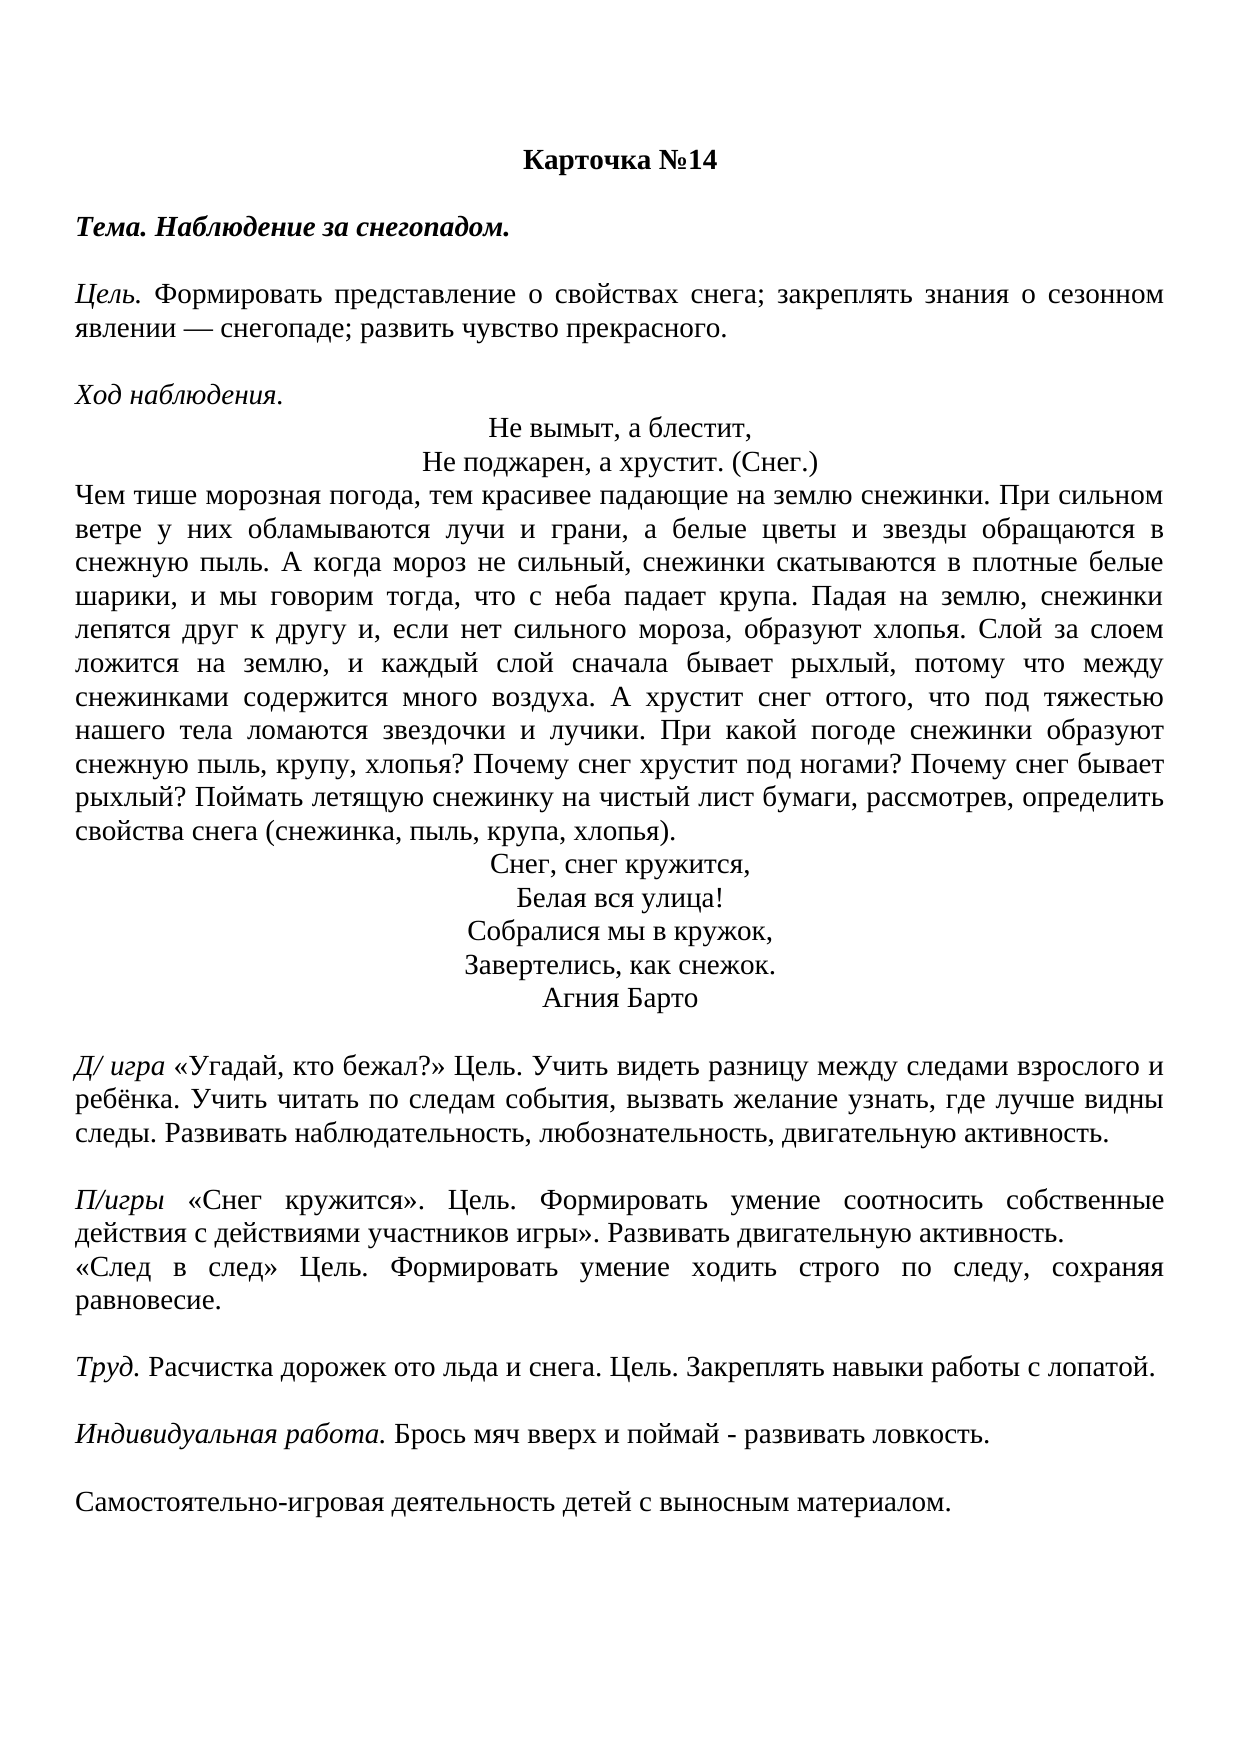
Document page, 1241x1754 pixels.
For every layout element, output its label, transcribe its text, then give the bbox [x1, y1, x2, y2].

text Труд. Расчистка дорожек ото льда и снега. Цель. Закреплять навыки работы с лопатой. [75, 1349, 1165, 1383]
text Белая вся улица! [75, 880, 1165, 913]
text Тема. Наблюдение за снегопадом. [75, 209, 1165, 243]
text Агния Барто [75, 981, 1165, 1014]
text Цель. Формировать представление о свойствах снега; закреплять знания о сезонном явлении — снегопаде; развить чувство прекрасного. [75, 276, 1165, 343]
text Индивидуальная работа. Брось мяч вверх и поймай - развивать ловкость. [75, 1417, 1165, 1450]
text Д/ игра «Угадай, кто бежал?» Цель. Учить видеть разницу между следами взрослого и ребёнка. Учить читать по следам события, вызвать желание узнать, где лучше видны следы. Развивать наблюдательность, любознательность, двигательную активность. [75, 1048, 1165, 1148]
text Завертелись, как снежок. [75, 947, 1165, 981]
text П/игры «Снег кружится». Цель. Формировать умение соотносить собственные действия с действиями участников игры». Развивать двигательную активность. [75, 1182, 1165, 1249]
text Снег, снег кружится, [75, 846, 1165, 880]
text «След в след» Цель. Формировать умение ходить строго по следу, сохраняя равновесие. [75, 1249, 1165, 1316]
text Чем тише морозная погода, тем красивее падающие на землю снежинки. При сильном ветре у них обламываются лучи и грани, а белые цветы и звезды обращаются в снежную пыль. А когда мороз не сильный, снежинки скатываются в плотные белые шарики, и мы говорим тогда, что с неба падает крупа. Падая на землю, снежинки лепятся друг к другу и, если нет сильного мороза, образуют хлопья. Слой за слоем ложится на землю, и каждый слой сначала бывает рыхлый, потому что между снежинками содержится много воздуха. А хрустит снег оттого, что под тяжестью нашего тела ломаются звездочки и лучики. При какой погоде снежинки образуют снежную пыль, крупу, хлопья? Почему снег хрустит под ногами? Почему снег бывает рыхлый? Поймать летящую снежинку на чистый лист бумаги, рассмотрев, определить свойства снега (снежинка, пыль, крупа, хлопья). [75, 477, 1165, 846]
text Карточка №14 [75, 142, 1165, 176]
text Самостоятельно-игровая деятельность детей с выносным материалом. [75, 1484, 1165, 1517]
text Ход наблюдения. [75, 377, 1165, 410]
text Собралися мы в кружок, [75, 913, 1165, 947]
text Не вымыт, а блестит, [75, 410, 1165, 444]
text Не поджарен, а хрустит. (Снег.) [75, 444, 1165, 477]
